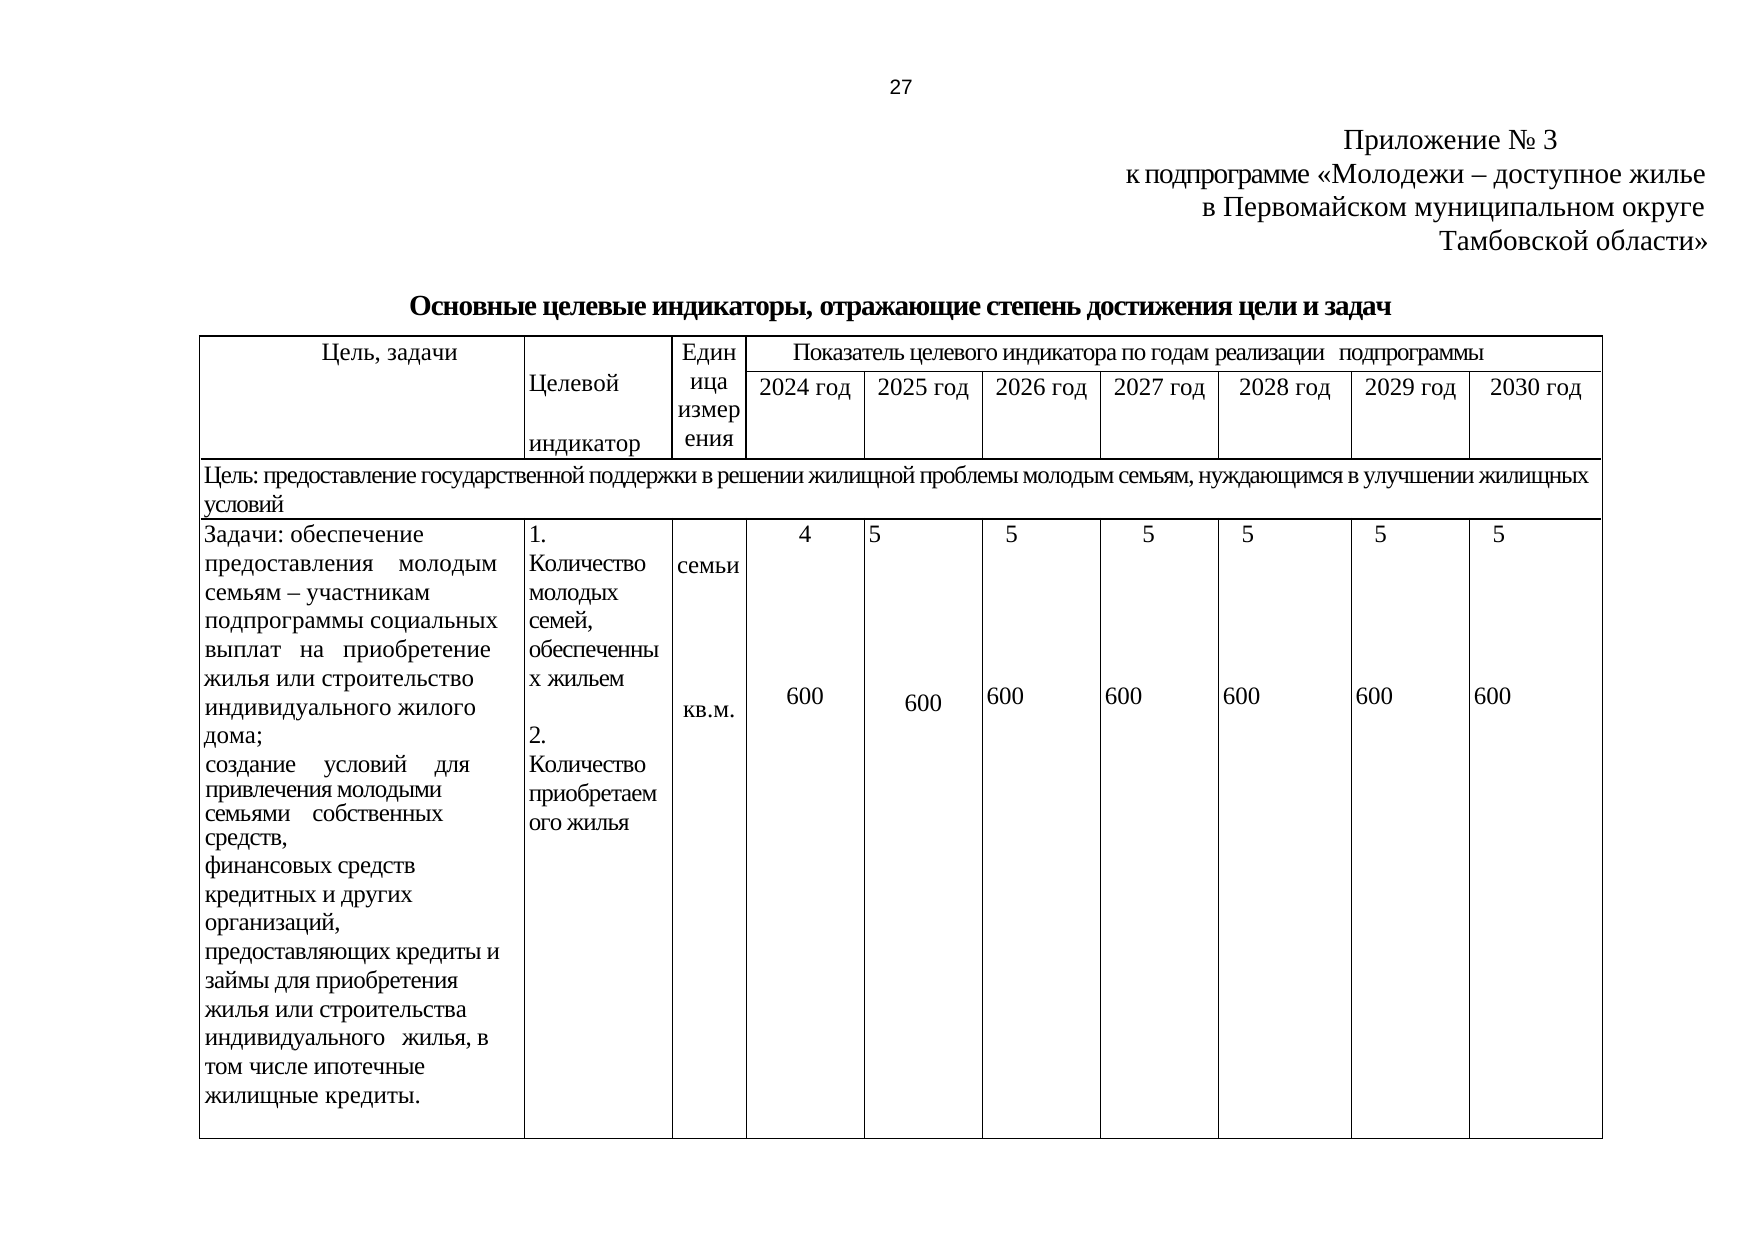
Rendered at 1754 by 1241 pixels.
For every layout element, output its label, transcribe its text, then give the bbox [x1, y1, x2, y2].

table_cell 2024 год [747, 372, 864, 458]
table_cell 5 600 [1219, 520, 1351, 1137]
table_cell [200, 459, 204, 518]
table_cell 5 600 [983, 520, 1100, 1137]
text Приложение № 3 [118, 123, 1717, 156]
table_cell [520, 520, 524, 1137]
table_header Показатель целевого индикатора по годам реализации подпрограммы [747, 337, 1602, 371]
text Тамбовской области» [118, 223, 1717, 257]
table_header Единица измерения [673, 337, 745, 458]
table_cell 2027 год [1101, 372, 1218, 458]
table_cell 2030 год [1470, 371, 1602, 458]
table_cell 5 600 [1470, 518, 1602, 1137]
table_cell 1. Количество молодых семей, обеспеченных жильем 2. Количество приобретаемого жилья [525, 520, 672, 1137]
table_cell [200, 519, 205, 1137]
table_cell 4 600 [747, 520, 864, 1137]
table_cell 2029 год [1352, 372, 1469, 458]
table_cell 5 600 [1352, 520, 1469, 1137]
text Основные целевые индикаторы, отражающие степень достижения цели и задач [118, 288, 1684, 321]
table_cell семьи кв.м. [673, 520, 746, 1137]
table_cell 2026 год [983, 372, 1100, 458]
table_cell 5 600 [1101, 520, 1218, 1137]
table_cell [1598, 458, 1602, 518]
text в Первомайском муниципальном округе [118, 189, 1717, 223]
table_cell 5 600 [865, 520, 982, 1137]
table_cell 2025 год [865, 372, 982, 458]
table_header Цель, задачи [200, 337, 524, 458]
table_header Целевой индикатор [525, 337, 671, 458]
text к подпрограмме «Молодежи – доступное жилье [118, 156, 1717, 189]
table_cell 2028 год [1219, 372, 1351, 458]
